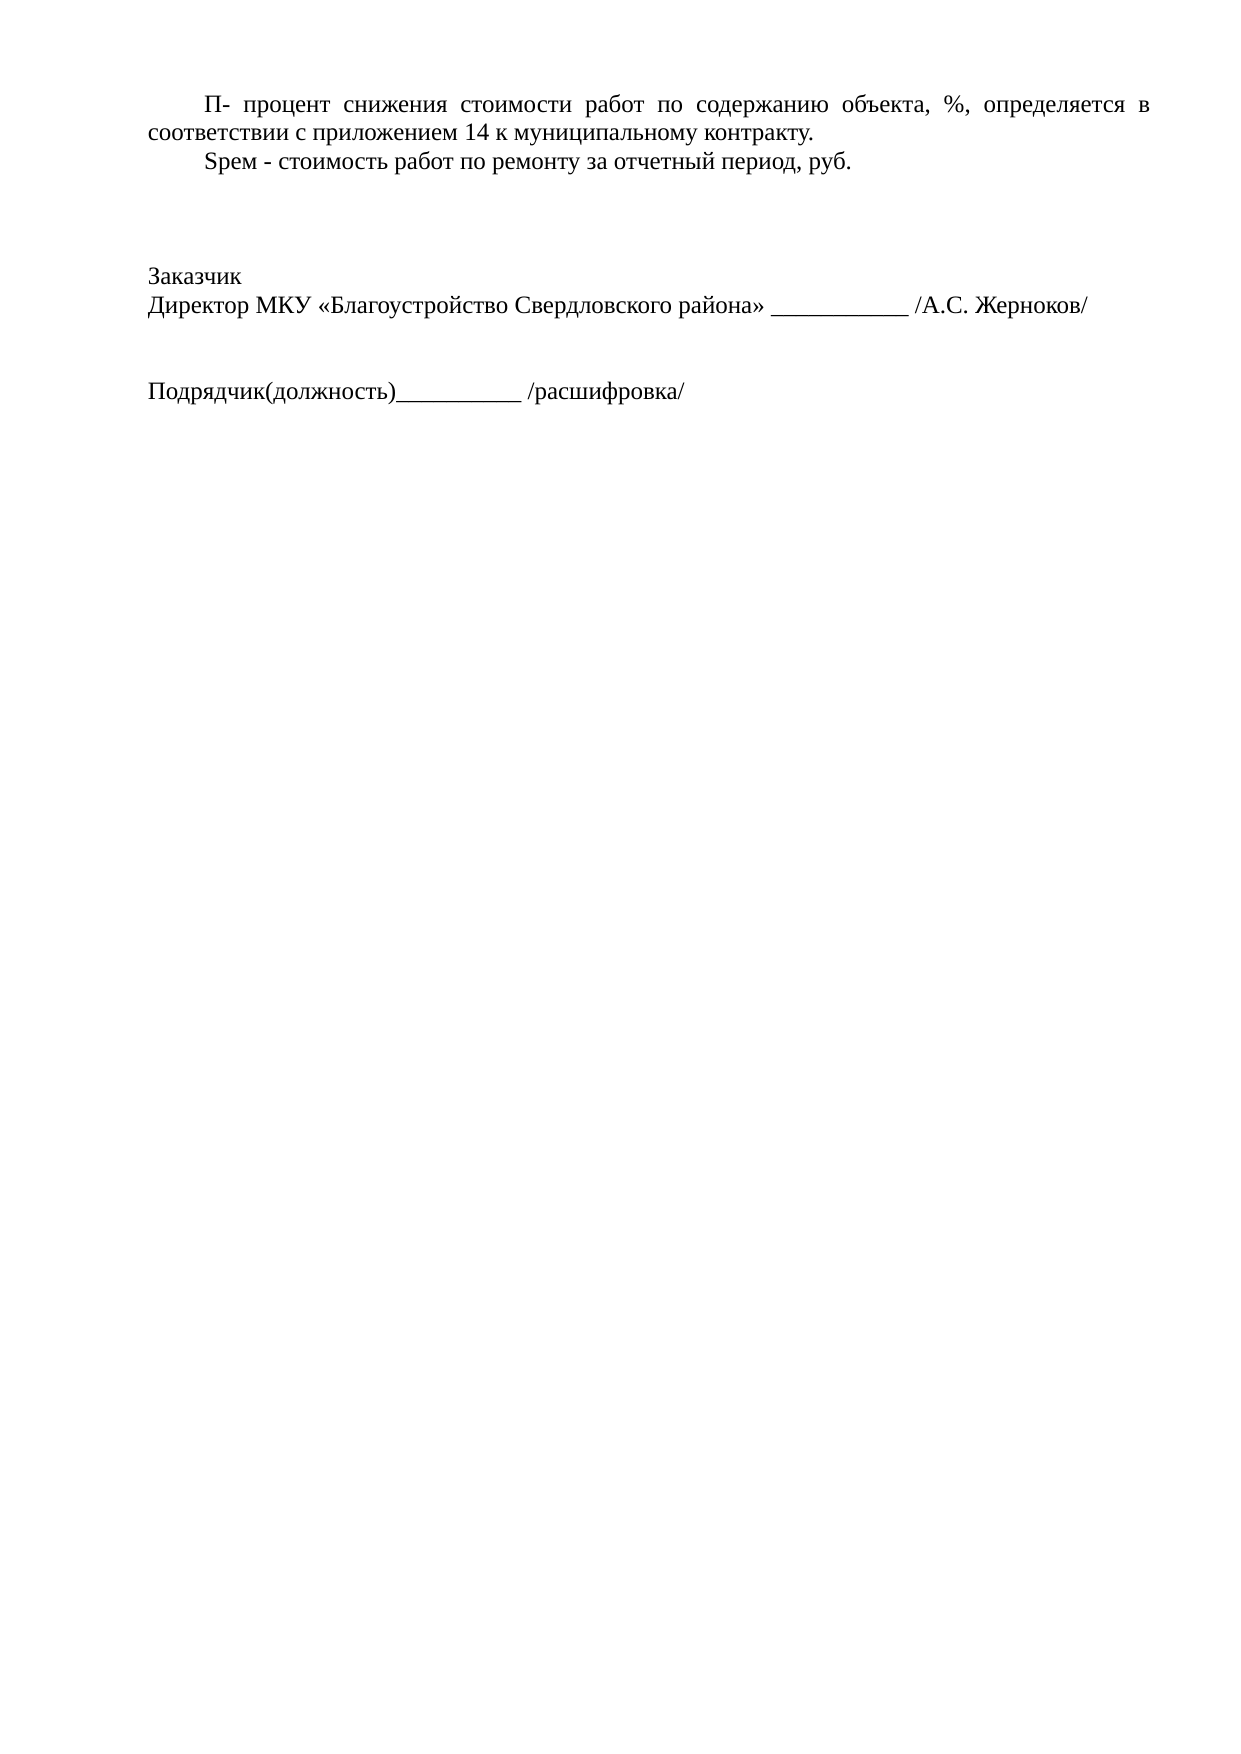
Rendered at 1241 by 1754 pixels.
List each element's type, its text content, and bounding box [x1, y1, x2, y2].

text П- процент снижения стоимости работ по содержанию объекта, %, определяется в соответствии с приложением 14 к муниципальному контракту. [148, 89, 1152, 146]
text Подрядчик(должность)__________ /расшифровка/ [148, 376, 1152, 405]
text Заказчик [148, 261, 1152, 290]
text Sрем - стоимость работ по ремонту за отчетный период, руб. [148, 146, 1152, 175]
text Директор МКУ «Благоустройство Свердловского района» ___________ /А.С. Жерноков/ [148, 290, 1152, 319]
